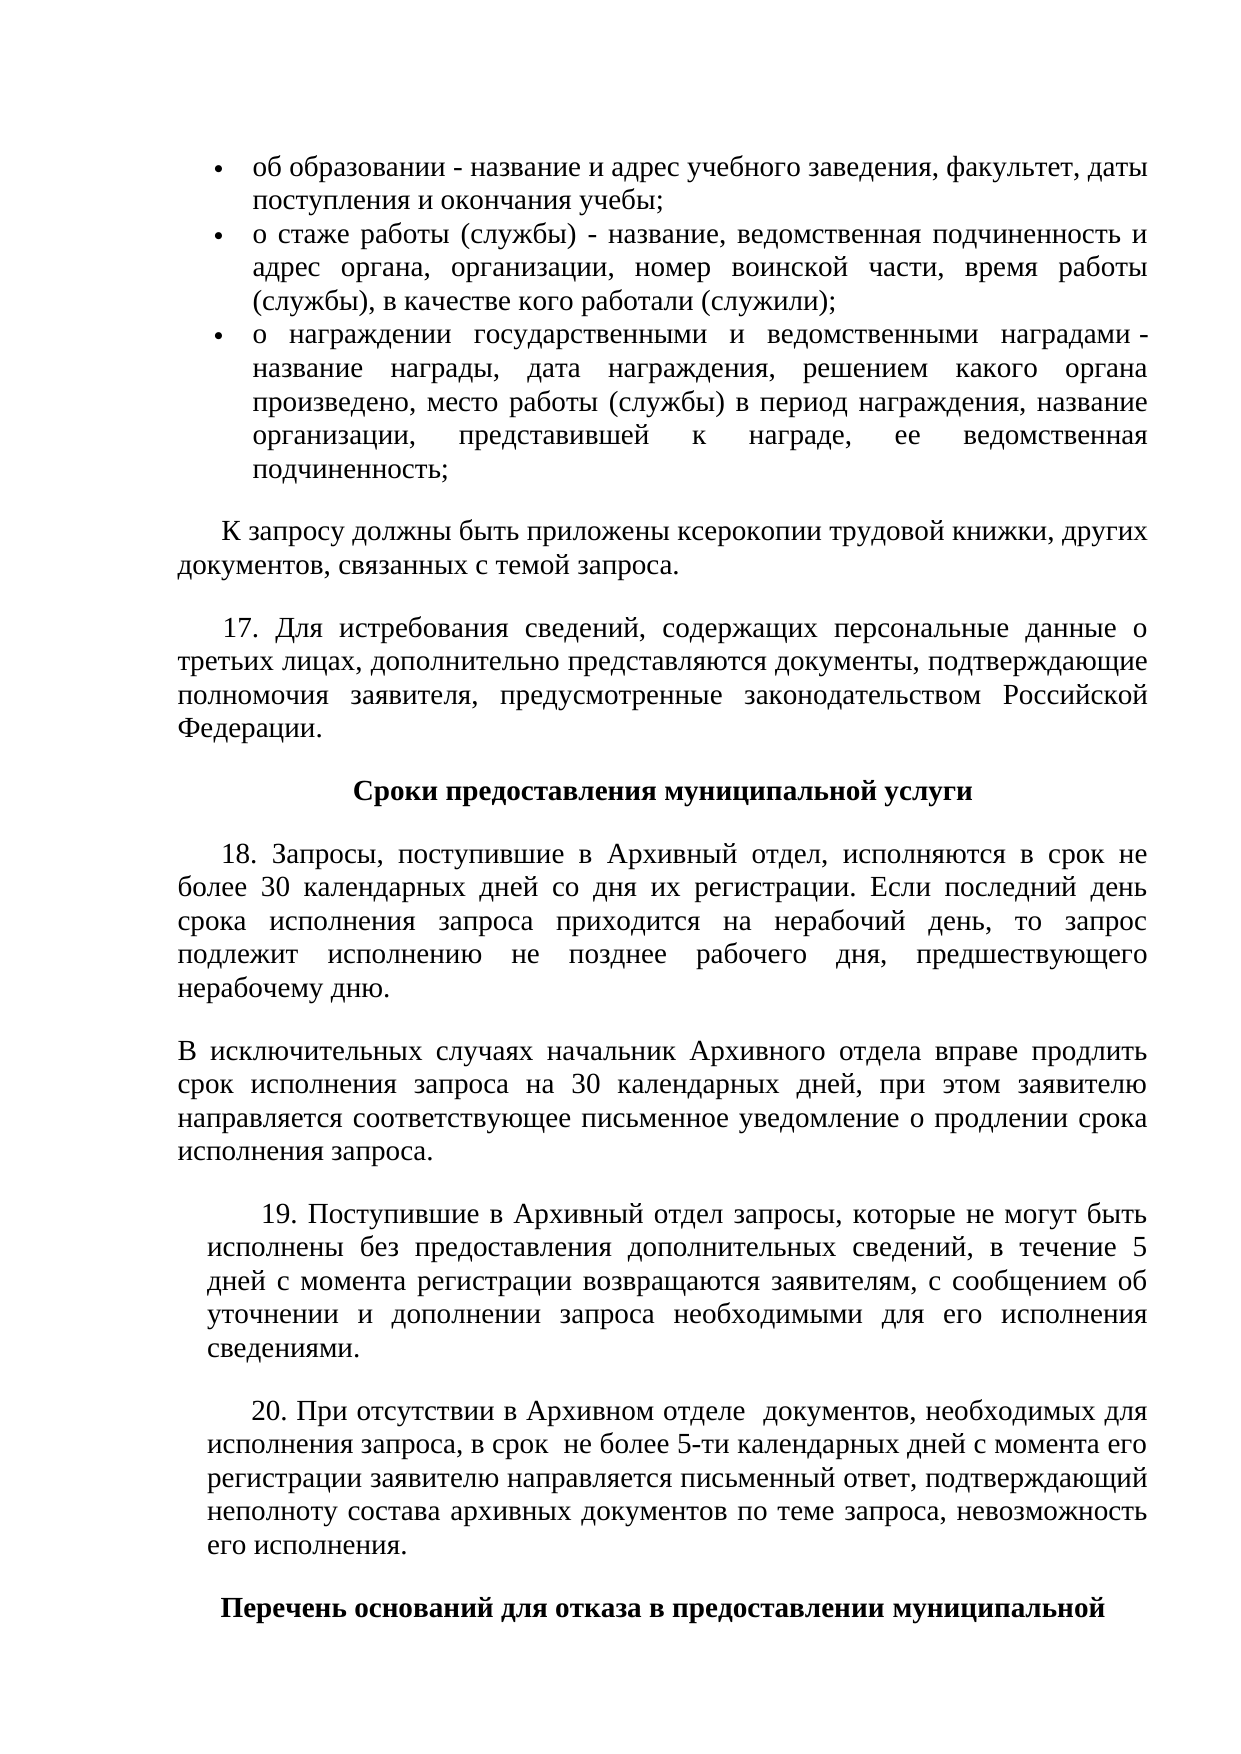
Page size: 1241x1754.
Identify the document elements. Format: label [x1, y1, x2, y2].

table_header [176, 118, 1150, 1625]
